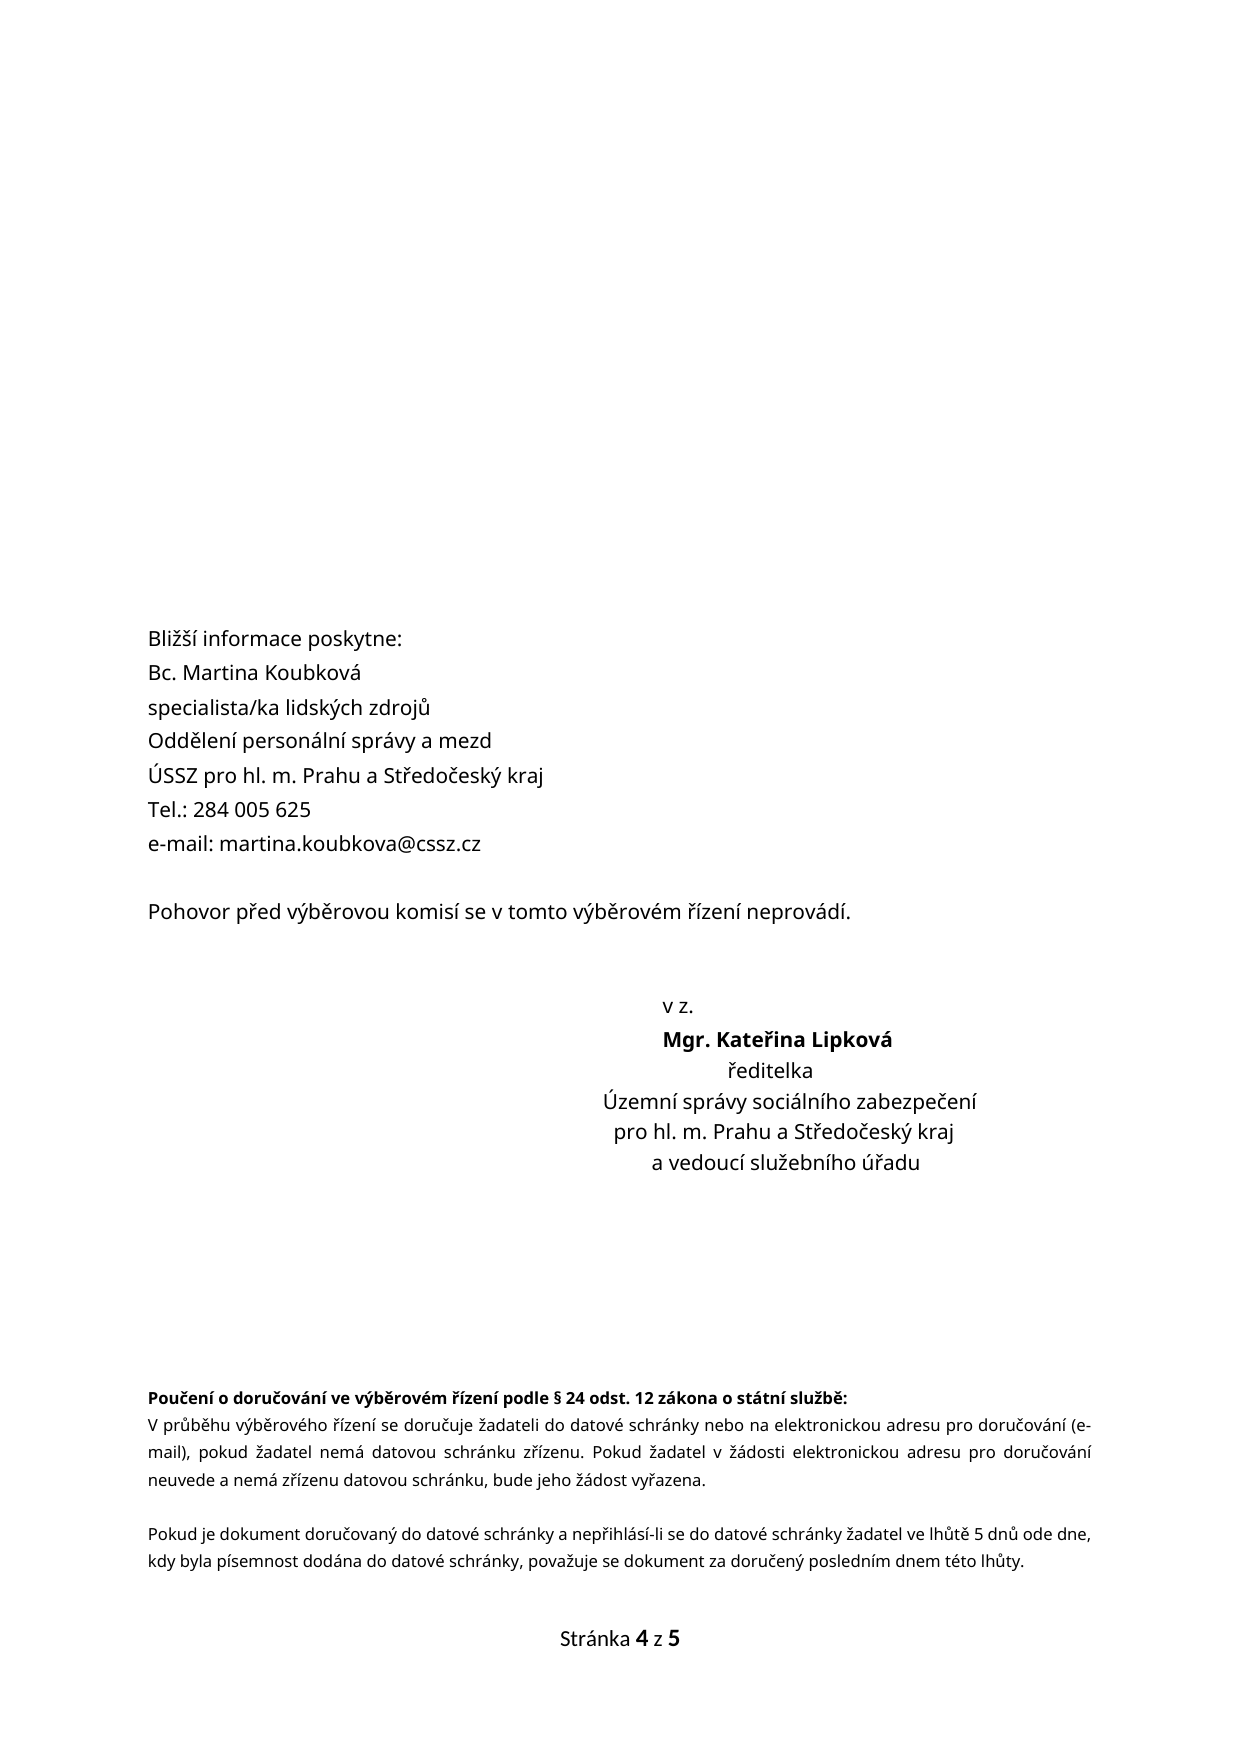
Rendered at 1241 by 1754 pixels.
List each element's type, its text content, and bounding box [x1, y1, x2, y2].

text Mgr. Kateřina Lipková [148, 1026, 1093, 1054]
text Územní správy sociálního zabezpečení [148, 1087, 1093, 1115]
text Pohovor před výběrovou komisí se v tomto výběrovém řízení neprovádí. [148, 897, 1093, 925]
text Bc. Martina Koubková [148, 658, 1093, 687]
text Poučení o doručování ve výběrovém řízení podle § 24 odst. 12 zákona o státní službě: [148, 1387, 1093, 1409]
text Bližší informace poskytne: [148, 624, 1093, 653]
text ředitelka [148, 1056, 1093, 1085]
text Pokud je dokument doručovaný do datové schránky a nepřihlásí-li se do datové schránky žadatel ve lhůtě 5 dnů ode dne, kdy byla písemnost dodána do datové schránky, považuje se dokument za doručený posledním dnem této lhůty. [148, 1522, 1093, 1572]
text e-mail: martina.koubkova@cssz.cz [148, 829, 1093, 857]
text Oddělení personální správy a mezd [148, 727, 1093, 755]
text Tel.: 284 005 625 [148, 795, 1093, 823]
text a vedoucí služebního úřadu [148, 1148, 1093, 1177]
text V průběhu výběrového řízení se doručuje žadateli do datové schránky nebo na elektronickou adresu pro doručování (e-mail), pokud žadatel nemá datovou schránku zřízenu. Pokud žadatel v žádosti elektronickou adresu pro doručování neuvede a nemá zřízenu datovou schránku, bude jeho žádost vyřazena. [148, 1414, 1093, 1491]
text pro hl. m. Prahu a Středočeský kraj [148, 1117, 1093, 1146]
text v z. [148, 992, 1093, 1020]
text ÚSSZ pro hl. m. Prahu a Středočeský kraj [148, 761, 1093, 789]
text specialista/ka lidských zdrojů [148, 693, 1093, 721]
